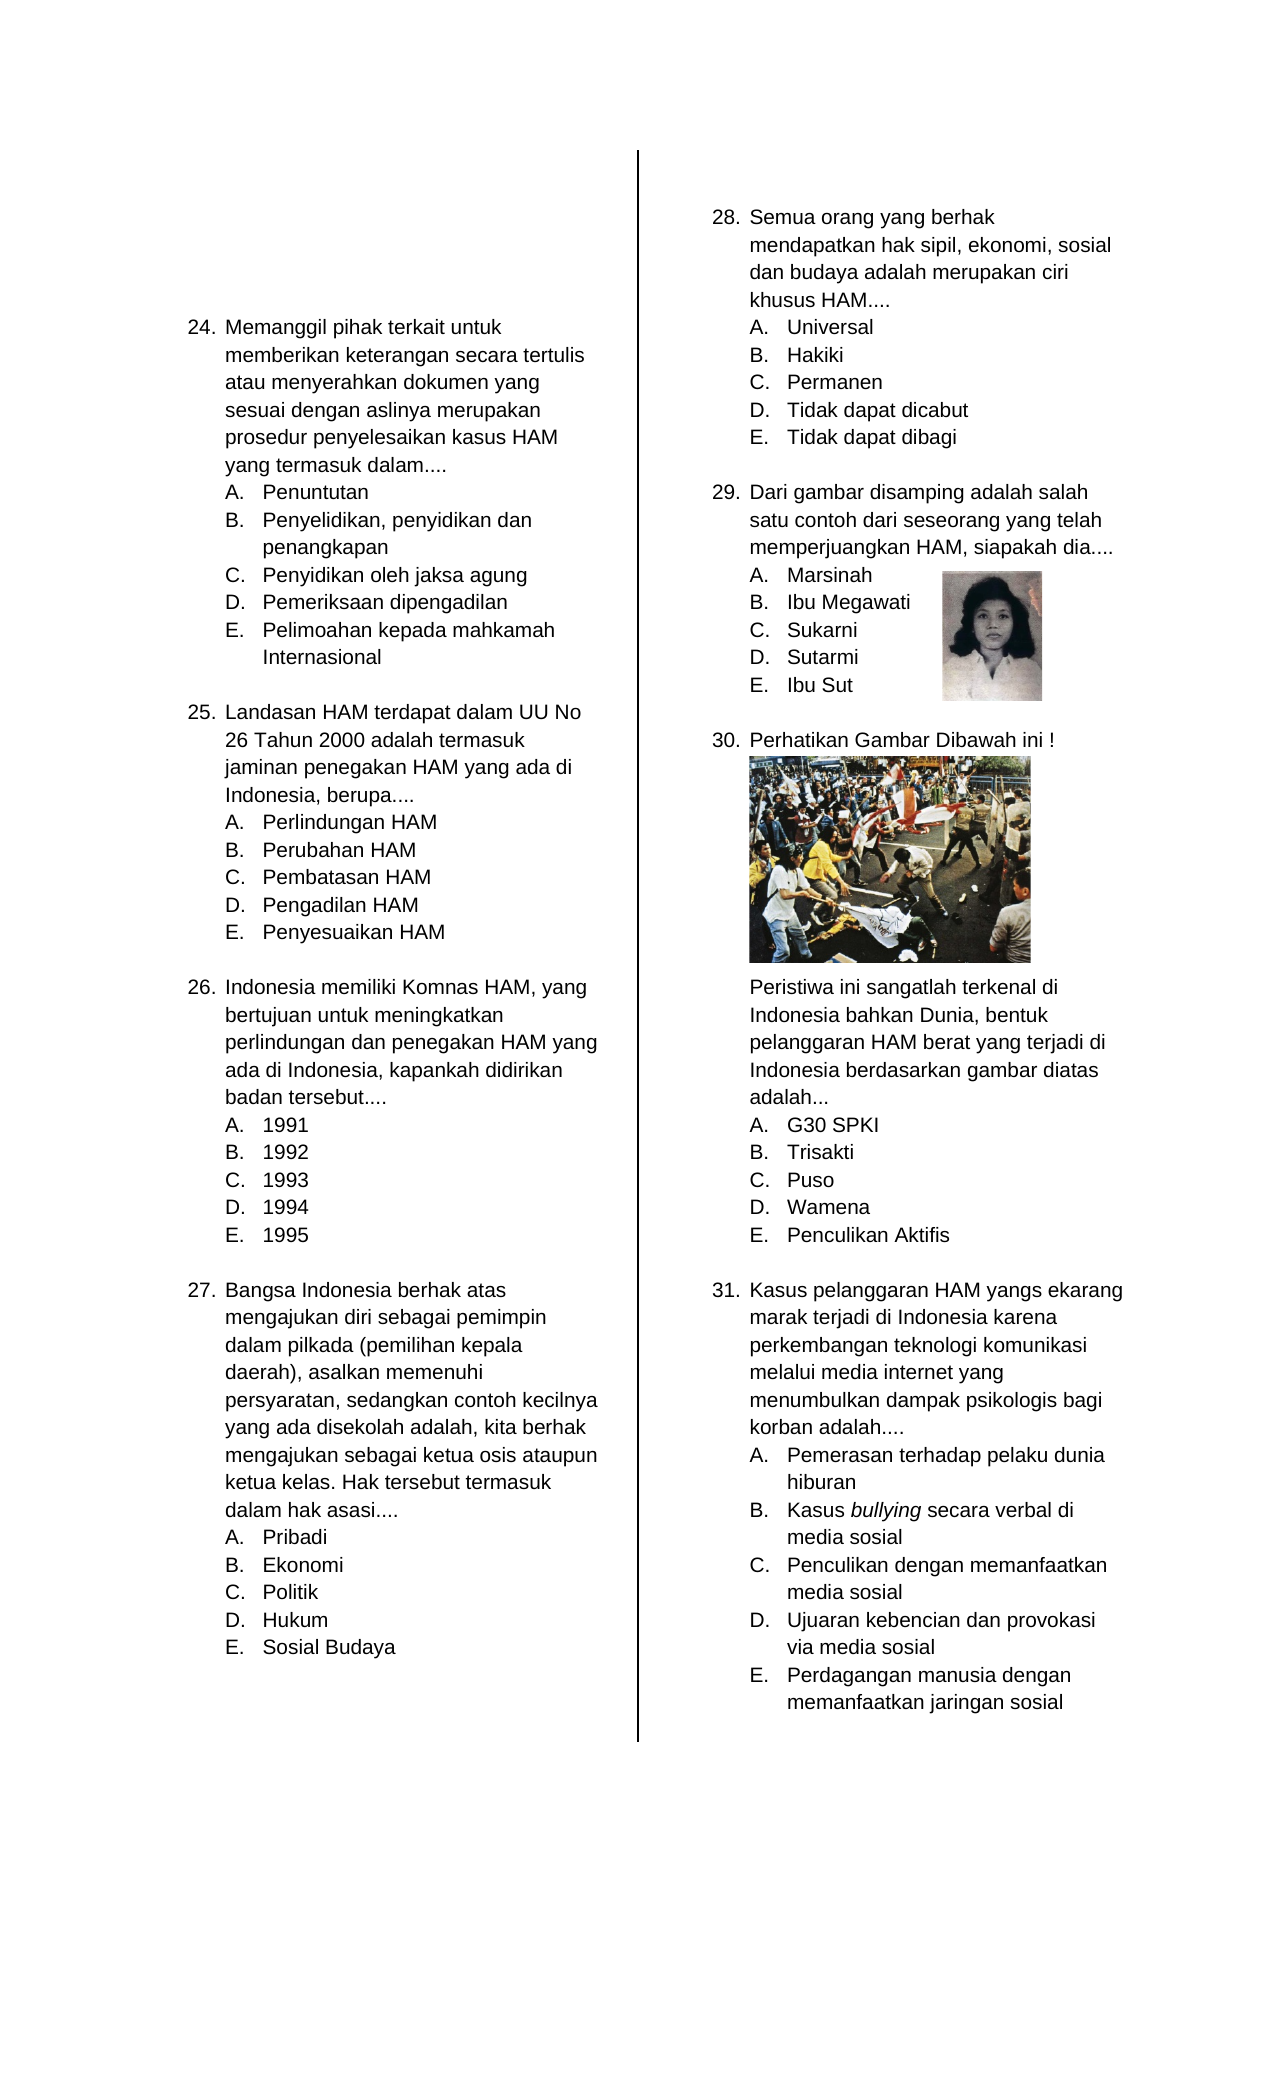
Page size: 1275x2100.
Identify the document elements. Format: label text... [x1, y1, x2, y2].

list Marsinah [749, 562, 1125, 586]
list G30 SPKI [749, 1112, 1125, 1136]
list Sukarni [749, 617, 1125, 641]
list Ekonomi [225, 1552, 601, 1576]
list Sutarmi [749, 645, 1125, 669]
list Ibu Megawati [749, 590, 1125, 614]
list Pelimoahan kepada mahkamah Internasional [225, 617, 601, 669]
list Pengadilan HAM [225, 892, 601, 916]
list Dari gambar disamping adalah salah satu contoh dari seseorang yang telah memperjuangkan HAM, siapakah dia.... [712, 480, 1125, 559]
list 1994 [225, 1195, 601, 1219]
list Ibu Sut [749, 672, 1125, 696]
list Penuntutan [225, 480, 601, 504]
list Penyesuaikan HAM [225, 920, 601, 944]
list 1993 [225, 1167, 601, 1191]
list Trisakti [749, 1140, 1125, 1164]
list Perlindungan HAM [225, 810, 601, 834]
list Peristiwa ini sangatlah terkenal di Indonesia bahkan Dunia, bentuk pelanggaran HAM berat yang terjadi di Indonesia berdasarkan gambar diatas adalah... [749, 975, 1125, 1109]
list Tidak dapat dibagi [749, 425, 1125, 449]
list Perhatikan Gambar Dibawah ini ! [712, 727, 1125, 751]
list Politik [225, 1580, 601, 1604]
list Bangsa Indonesia berhak atas mengajukan diri sebagai pemimpin dalam pilkada (pemilihan kepala daerah), asalkan memenuhi persyaratan, sedangkan contoh kecilnya yang ada disekolah adalah, kita berhak mengajukan sebagai ketua osis ataupun ketua kelas. Hak tersebut termasuk dalam hak asasi.... [187, 1277, 601, 1521]
list Penculikan dengan memanfaatkan media sosial [749, 1552, 1125, 1604]
list Hukum [225, 1607, 601, 1631]
list Pemeriksaan dipengadilan [225, 590, 601, 614]
list Puso [749, 1167, 1125, 1191]
list Indonesia memiliki Komnas HAM, yang bertujuan untuk meningkatkan perlindungan dan penegakan HAM yang ada di Indonesia, kapankah didirikan badan tersebut.... [187, 975, 601, 1109]
picture [749, 756, 1031, 963]
list Penyelidikan, penyidikan dan penangkapan [225, 507, 601, 559]
list Ujuaran kebencian dan provokasi via media sosial [749, 1607, 1125, 1659]
list Kasus bullying secara verbal di media sosial [749, 1497, 1125, 1549]
list Penculikan Aktifis [749, 1222, 1125, 1246]
list Permanen [749, 370, 1125, 394]
list 1991 [225, 1112, 601, 1136]
list 1992 [225, 1140, 601, 1164]
list Perdagangan manusia dengan memanfaatkan jaringan sosial [749, 1662, 1125, 1714]
list Universal [749, 315, 1125, 339]
list Tidak dapat dicabut [749, 397, 1125, 421]
list 1995 [225, 1222, 601, 1246]
list Perubahan HAM [225, 837, 601, 861]
picture [942, 641, 1043, 645]
list Pemerasan terhadap pelaku dunia hiburan [749, 1442, 1125, 1494]
list Pribadi [225, 1525, 601, 1549]
picture [942, 696, 1043, 701]
list Sosial Budaya [225, 1635, 601, 1659]
list Memanggil pihak terkait untuk memberikan keterangan secara tertulis atau menyerahkan dokumen yang sesuai dengan aslinya merupakan prosedur penyelesaikan kasus HAM yang termasuk dalam.... [187, 315, 601, 476]
list Semua orang yang berhak mendapatkan hak sipil, ekonomi, sosial dan budaya adalah merupakan ciri khusus HAM.... [712, 205, 1125, 311]
list Hakiki [749, 342, 1125, 366]
list Pembatasan HAM [225, 865, 601, 889]
list Landasan HAM terdapat dalam UU No 26 Tahun 2000 adalah termasuk jaminan penegakan HAM yang ada di Indonesia, berupa.... [187, 700, 601, 806]
picture [942, 586, 1043, 590]
list Penyidikan oleh jaksa agung [225, 562, 601, 586]
list Wamena [749, 1195, 1125, 1219]
list Kasus pelanggaran HAM yangs ekarang marak terjadi di Indonesia karena perkembangan teknologi komunikasi melalui media internet yang menumbulkan dampak psikologis bagi korban adalah.... [712, 1277, 1125, 1439]
